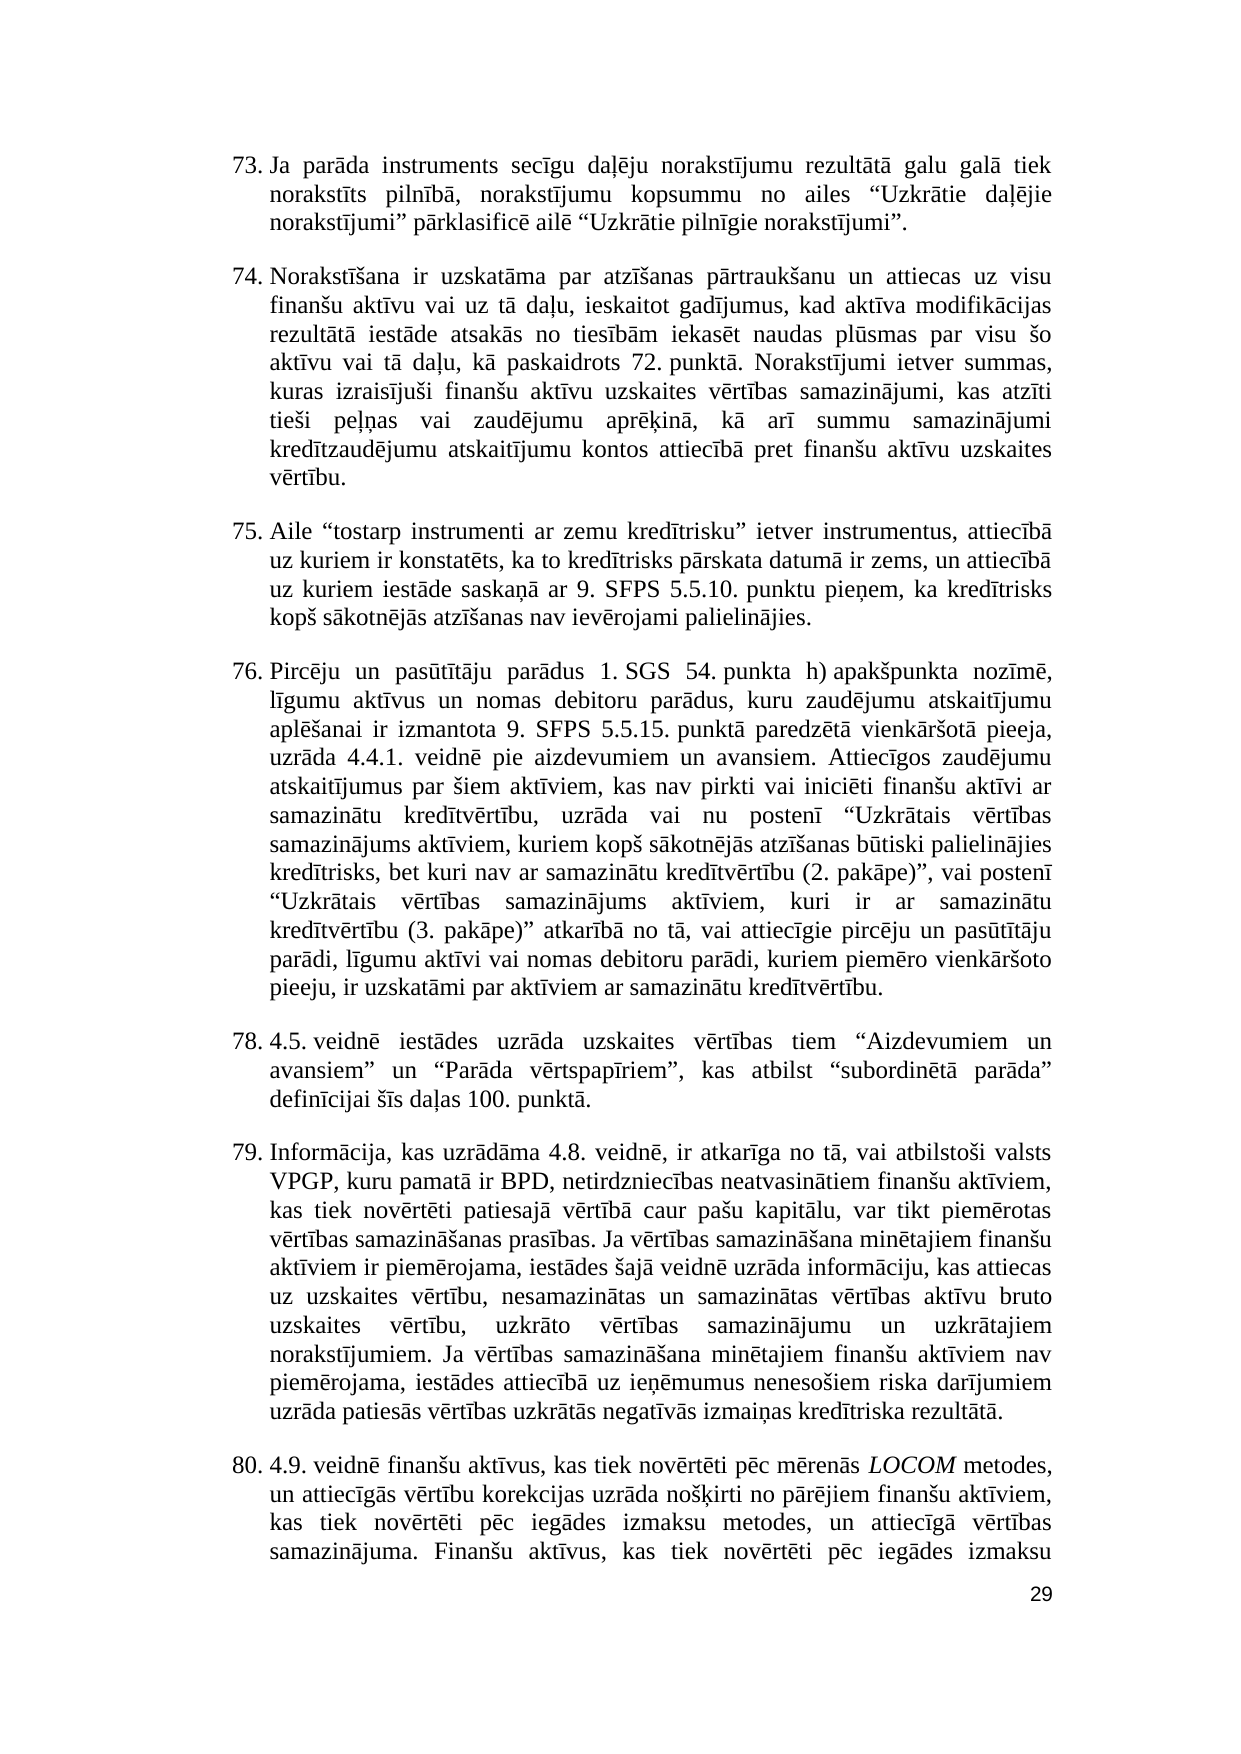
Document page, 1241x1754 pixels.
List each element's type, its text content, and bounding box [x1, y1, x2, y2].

text Pircēju un pasūtītāju parādus 1. SGS 54. punkta h) apakšpunkta nozīmē, līgumu aktīvus un nomas debitoru parādus, kuru zaudējumu atskaitījumu aplēšanai ir izmantota 9. SFPS 5.5.15. punktā paredzētā vienkāršotā pieeja, uzrāda 4.4.1. veidnē pie aizdevumiem un avansiem. Attiecīgos zaudējumu atskaitījumus par šiem aktīviem, kas nav pirkti vai iniciēti finanšu aktīvi ar samazinātu kredītvērtību, uzrāda vai nu postenī “Uzkrātais vērtības samazinājums aktīviem, kuriem kopš sākotnējās atzīšanas būtiski palielinājies kredītrisks, bet kuri nav ar samazinātu kredītvērtību (2. pakāpe)”, vai postenī “Uzkrātais vērtības samazinājums aktīviem, kuri ir ar samazinātu kredītvērtību (3. pakāpe)” atkarībā no tā, vai attiecīgie pircēju un pasūtītāju parādi, līgumu aktīvi vai nomas debitoru parādi, kuriem piemēro vienkāršoto pieeju, ir uzskatāmi par aktīviem ar samazinātu kredītvērtību. [232, 656, 1053, 1001]
text Informācija, kas uzrādāma 4.8. veidnē, ir atkarīga no tā, vai atbilstoši valsts VPGP, kuru pamatā ir BPD, netirdzniecības neatvasinātiem finanšu aktīviem, kas tiek novērtēti patiesajā vērtībā caur pašu kapitālu, var tikt piemērotas vērtības samazināšanas prasības. Ja vērtības samazināšana minētajiem finanšu aktīviem ir piemērojama, iestādes šajā veidnē uzrāda informāciju, kas attiecas uz uzskaites vērtību, nesamazinātas un samazinātas vērtības aktīvu bruto uzskaites vērtību, uzkrāto vērtības samazinājumu un uzkrātajiem norakstījumiem. Ja vērtības samazināšana minētajiem finanšu aktīviem nav piemērojama, iestādes attiecībā uz ieņēmumus nenesošiem riska darījumiem uzrāda patiesās vērtības uzkrātās negatīvās izmaiņas kredītriska rezultātā. [232, 1137, 1053, 1425]
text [232, 1450, 1053, 1565]
list 4.5. veidnē iestādes uzrāda uzskaites vērtības tiem “Aizdevumiem un avansiem” un “Parāda vērtspapīriem”, kas atbilst “subordinētā parāda” definīcijai šīs daļas 100. punktā. [232, 1026, 1053, 1112]
text Aile “tostarp instrumenti ar zemu kredītrisku” ietver instrumentus, attiecībā uz kuriem ir konstatēts, ka to kredītrisks pārskata datumā ir zems, un attiecībā uz kuriem iestāde saskaņā ar 9. SFPS 5.5.10. punktu pieņem, ka kredītrisks kopš sākotnējās atzīšanas nav ievērojami palielinājies. [232, 516, 1053, 631]
text Ja parāda instruments secīgu daļēju norakstījumu rezultātā galu galā tiek norakstīts pilnībā, norakstījumu kopsummu no ailes “Uzkrātie daļējie norakstījumi” pārklasificē ailē “Uzkrātie pilnīgie norakstījumi”. [232, 150, 1053, 236]
text Norakstīšana ir uzskatāma par atzīšanas pārtraukšanu un attiecas uz visu finanšu aktīvu vai uz tā daļu, ieskaitot gadījumus, kad aktīva modifikācijas rezultātā iestāde atsakās no tiesībām iekasēt naudas plūsmas par visu šo aktīvu vai tā daļu, kā paskaidrots 72. punktā. Norakstījumi ietver summas, kuras izraisījuši finanšu aktīvu uzskaites vērtības samazinājumi, kas atzīti tieši peļņas vai zaudējumu aprēķinā, kā arī summu samazinājumi kredītzaudējumu atskaitījumu kontos attiecībā pret finanšu aktīvu uzskaites vērtību. [232, 261, 1053, 491]
